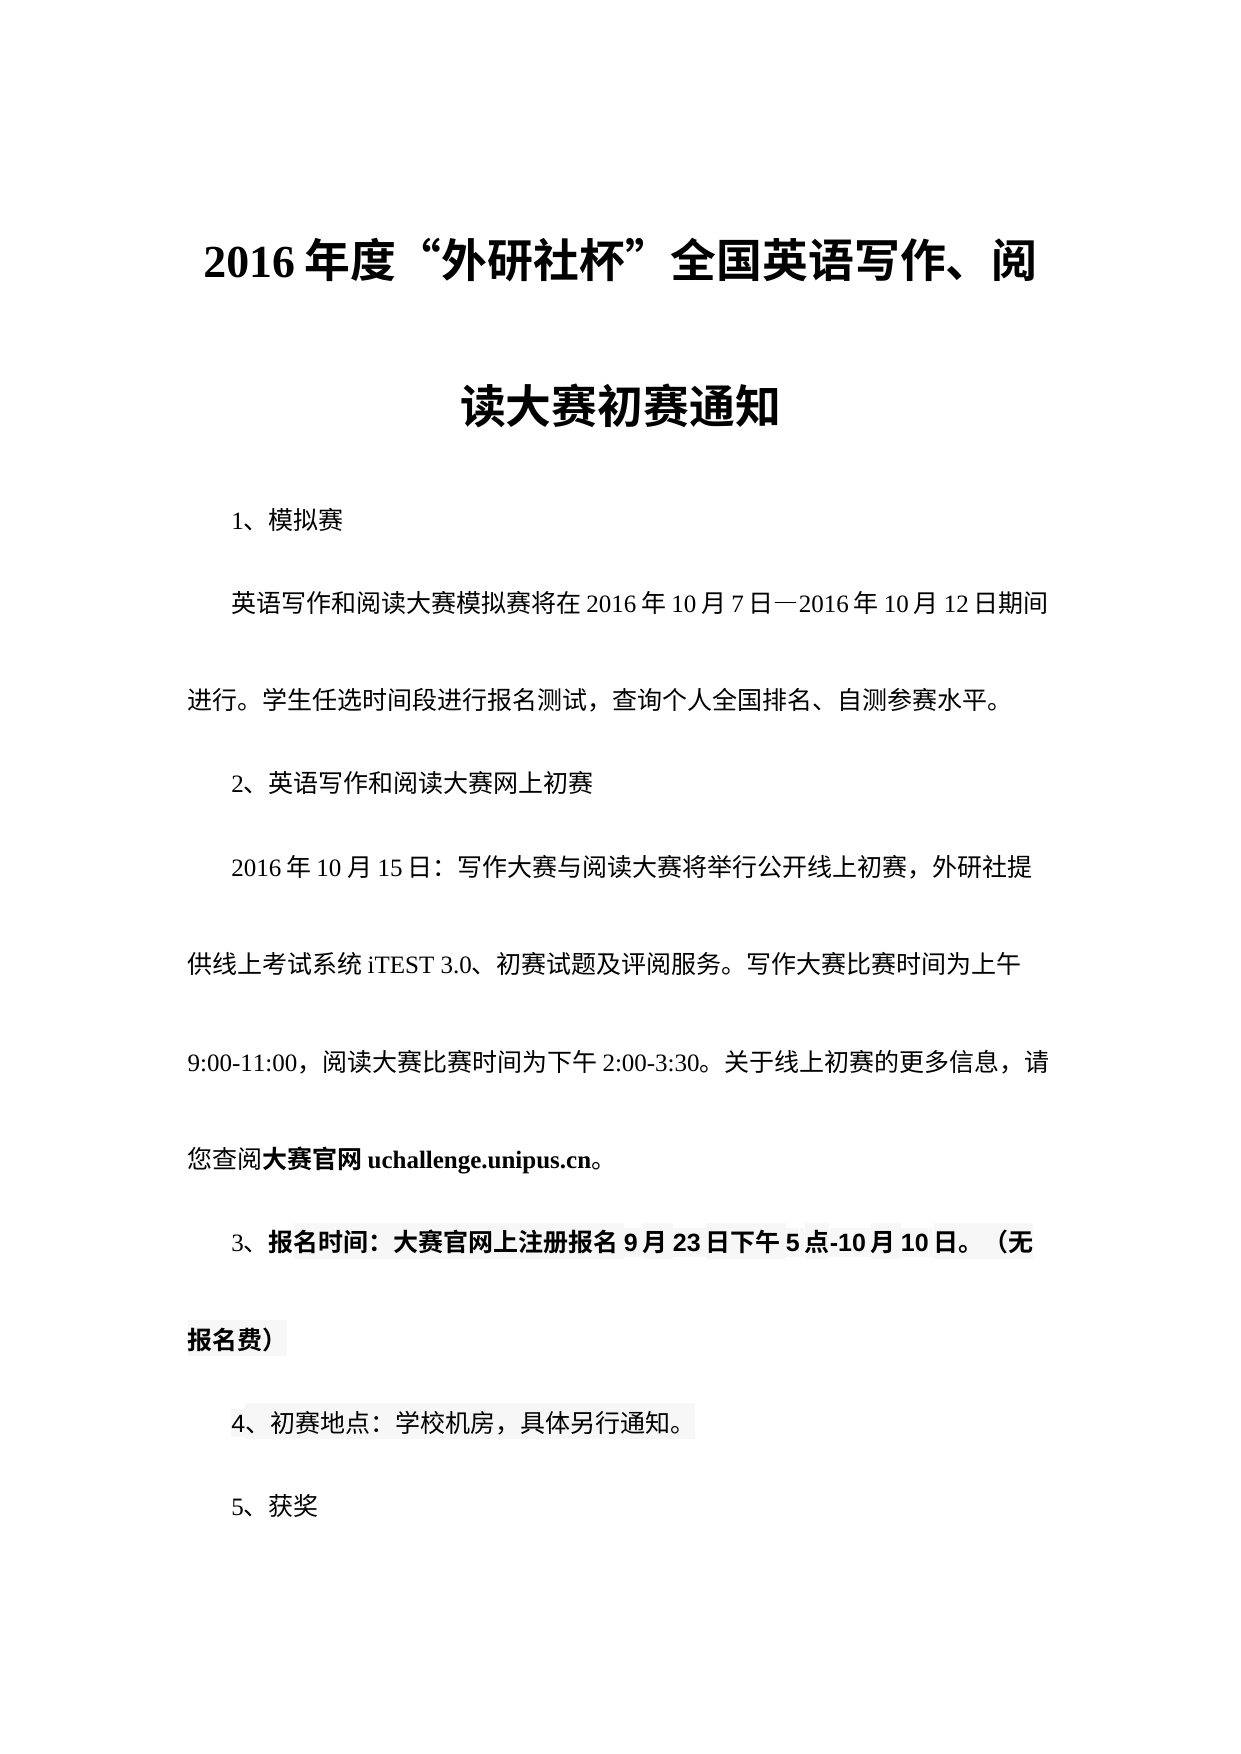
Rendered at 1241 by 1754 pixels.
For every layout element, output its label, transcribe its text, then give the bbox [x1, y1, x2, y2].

text 1、模拟赛 [187, 486, 1053, 551]
text 3、报名时间：大赛官网上注册报名9月23日下午5点-10月10日。（无报名费） [187, 1208, 1053, 1371]
text 2016年10 月15日：写作大赛与阅读大赛将举行公开线上初赛，外研社提供线上考试系统iTEST 3.0、初赛试题及评阅服务。写作大赛比赛时间为上午9:00-11:00，阅读大赛比赛时间为下午2:00-3:30。关于线上初赛的更多信息，请您查阅大赛官网uchallenge.unipus.cn。 [187, 833, 1053, 1190]
text 2016年度“外研社杯”全国英语写作、阅读大赛初赛通知 [187, 209, 1053, 453]
text 4、初赛地点：学校机房，具体另行通知。 [187, 1389, 1053, 1454]
text 2、英语写作和阅读大赛网上初赛 [187, 749, 1053, 814]
text 5、获奖 [187, 1472, 1053, 1537]
text 英语写作和阅读大赛模拟赛将在2016年10月7日—2016年10月12日期间进行。学生任选时间段进行报名测试，查询个人全国排名、自测参赛水平。 [187, 569, 1053, 731]
